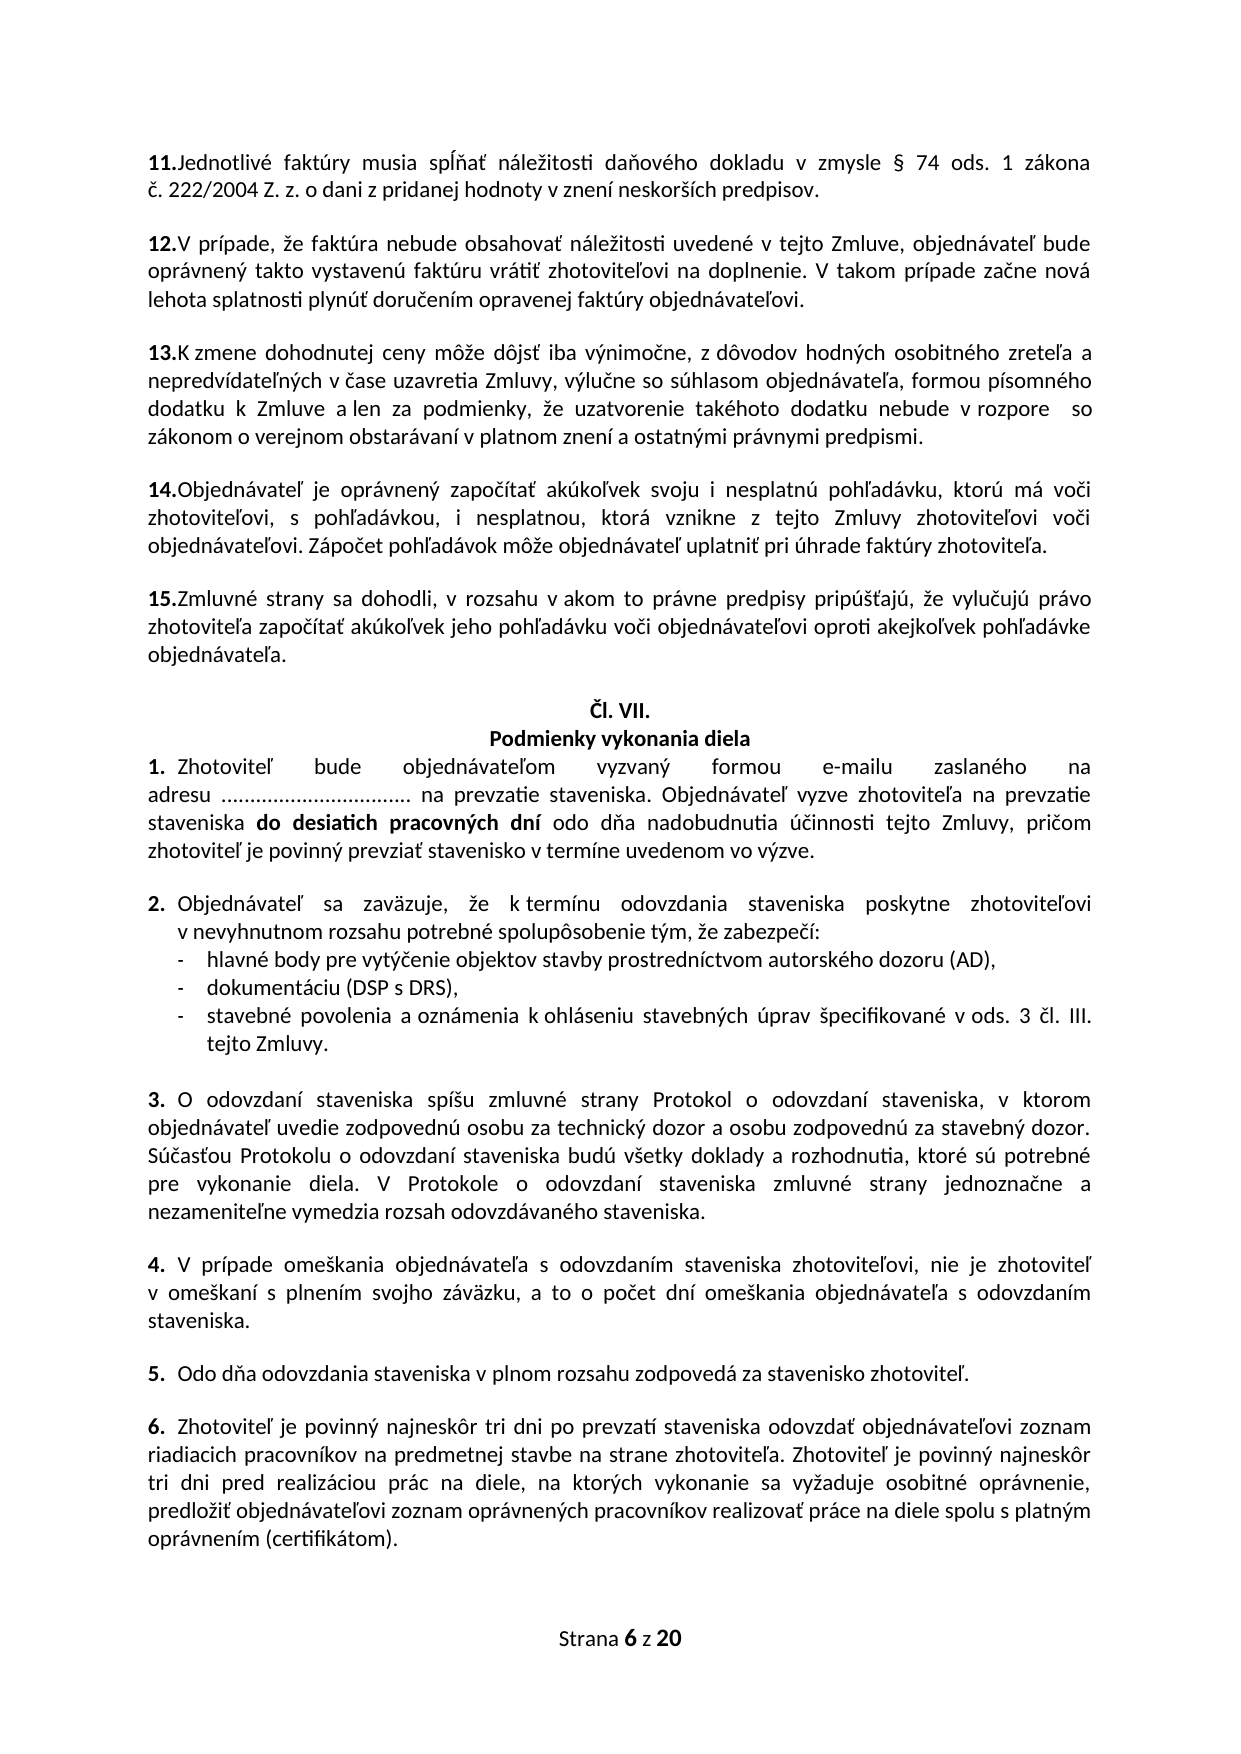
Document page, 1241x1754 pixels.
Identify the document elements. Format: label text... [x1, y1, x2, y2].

list V prípade, že faktúra nebude obsahovať náležitosti uvedené v tejto Zmluve, objednávateľ bude oprávnený takto vystavenú faktúru vrátiť zhotoviteľovi na doplnenie. V takom prípade začne nová lehota splatnosti plynúť doručením opravenej faktúry objednávateľovi. [148, 229, 1093, 313]
list dokumentáciu (DSP s DRS), [177, 973, 1093, 1001]
list K zmene dohodnutej ceny môže dôjsť iba výnimočne, z dôvodov hodných osobitného zreteľa a nepredvídateľných v čase uzavretia Zmluvy, výlučne so súhlasom objednávateľa, formou písomného dodatku k Zmluve a len za podmienky, že uzatvorenie takéhoto dodatku nebude v rozpore so zákonom o verejnom obstarávaní v platnom znení a ostatnými právnymi predpismi. [148, 338, 1093, 450]
list O odovzdaní staveniska spíšu zmluvné strany Protokol o odovzdaní staveniska, v ktorom objednávateľ uvedie zodpovednú osobu za technický dozor a osobu zodpovednú za stavebný dozor. Súčasťou Protokolu o odovzdaní staveniska budú všetky doklady a rozhodnutia, ktoré sú potrebné pre vykonanie diela. V Protokole o odovzdaní staveniska zmluvné strany jednoznačne a nezameniteľne vymedzia rozsah odovzdávaného staveniska. [148, 1085, 1093, 1225]
list V prípade omeškania objednávateľa s odovzdaním staveniska zhotoviteľovi, nie je zhotoviteľ v omeškaní s plnením svojho záväzku, a to o počet dní omeškania objednávateľa s odovzdaním staveniska. [148, 1250, 1093, 1334]
list hlavné body pre vytýčenie objektov stavby prostredníctvom autorského dozoru (AD), [177, 945, 1093, 973]
text Čl. VII. [148, 696, 1093, 724]
list Jednotlivé faktúry musia spĺňať náležitosti daňového dokladu v zmysle § 74 ods. 1 zákona č. 222/2004 Z. z. o dani z pridanej hodnoty v znení neskorších predpisov. [148, 148, 1093, 204]
list Objednávateľ je oprávnený započítať akúkoľvek svoju i nesplatnú pohľadávku, ktorú má voči zhotoviteľovi, s pohľadávkou, i nesplatnou, ktorá vznikne z tejto Zmluvy zhotoviteľovi voči objednávateľovi. Zápočet pohľadávok môže objednávateľ uplatniť pri úhrade faktúry zhotoviteľa. [148, 475, 1093, 559]
list stavebné povolenia a oznámenia k ohláseniu stavebných úprav špecifikované v ods. 3 čl. III. tejto Zmluvy. [177, 1001, 1093, 1057]
list Objednávateľ sa zaväzuje, že k termínu odovzdania staveniska poskytne zhotoviteľovi v nevyhnutnom rozsahu potrebné spolupôsobenie tým, že zabezpečí: [148, 889, 1093, 945]
list Zmluvné strany sa dohodli, v rozsahu v akom to právne predpisy pripúšťajú, že vylučujú právo zhotoviteľa započítať akúkoľvek jeho pohľadávku voči objednávateľovi oproti akejkoľvek pohľadávke objednávateľa. [148, 584, 1093, 668]
list Odo dňa odovzdania staveniska v plnom rozsahu zodpovedá za stavenisko zhotoviteľ. [148, 1359, 1093, 1387]
text Podmienky vykonania diela [148, 724, 1093, 752]
list Zhotoviteľ je povinný najneskôr tri dni po prevzatí staveniska odovzdať objednávateľovi zoznam riadiacich pracovníkov na predmetnej stavbe na strane zhotoviteľa. Zhotoviteľ je povinný najneskôr tri dni pred realizáciou prác na diele, na ktorých vykonanie sa vyžaduje osobitné oprávnenie, predložiť objednávateľovi zoznam oprávnených pracovníkov realizovať práce na diele spolu s platným oprávnením (certifikátom). [148, 1412, 1093, 1552]
list Zhotoviteľ bude objednávateľom vyzvaný formou e-mailu zaslaného na adresu ................................. na prevzatie staveniska. Objednávateľ vyzve zhotoviteľa na prevzatie staveniska do desiatich pracovných dní odo dňa nadobudnutia účinnosti tejto Zmluvy, pričom zhotoviteľ je povinný prevziať stavenisko v termíne uvedenom vo výzve. [148, 752, 1093, 864]
